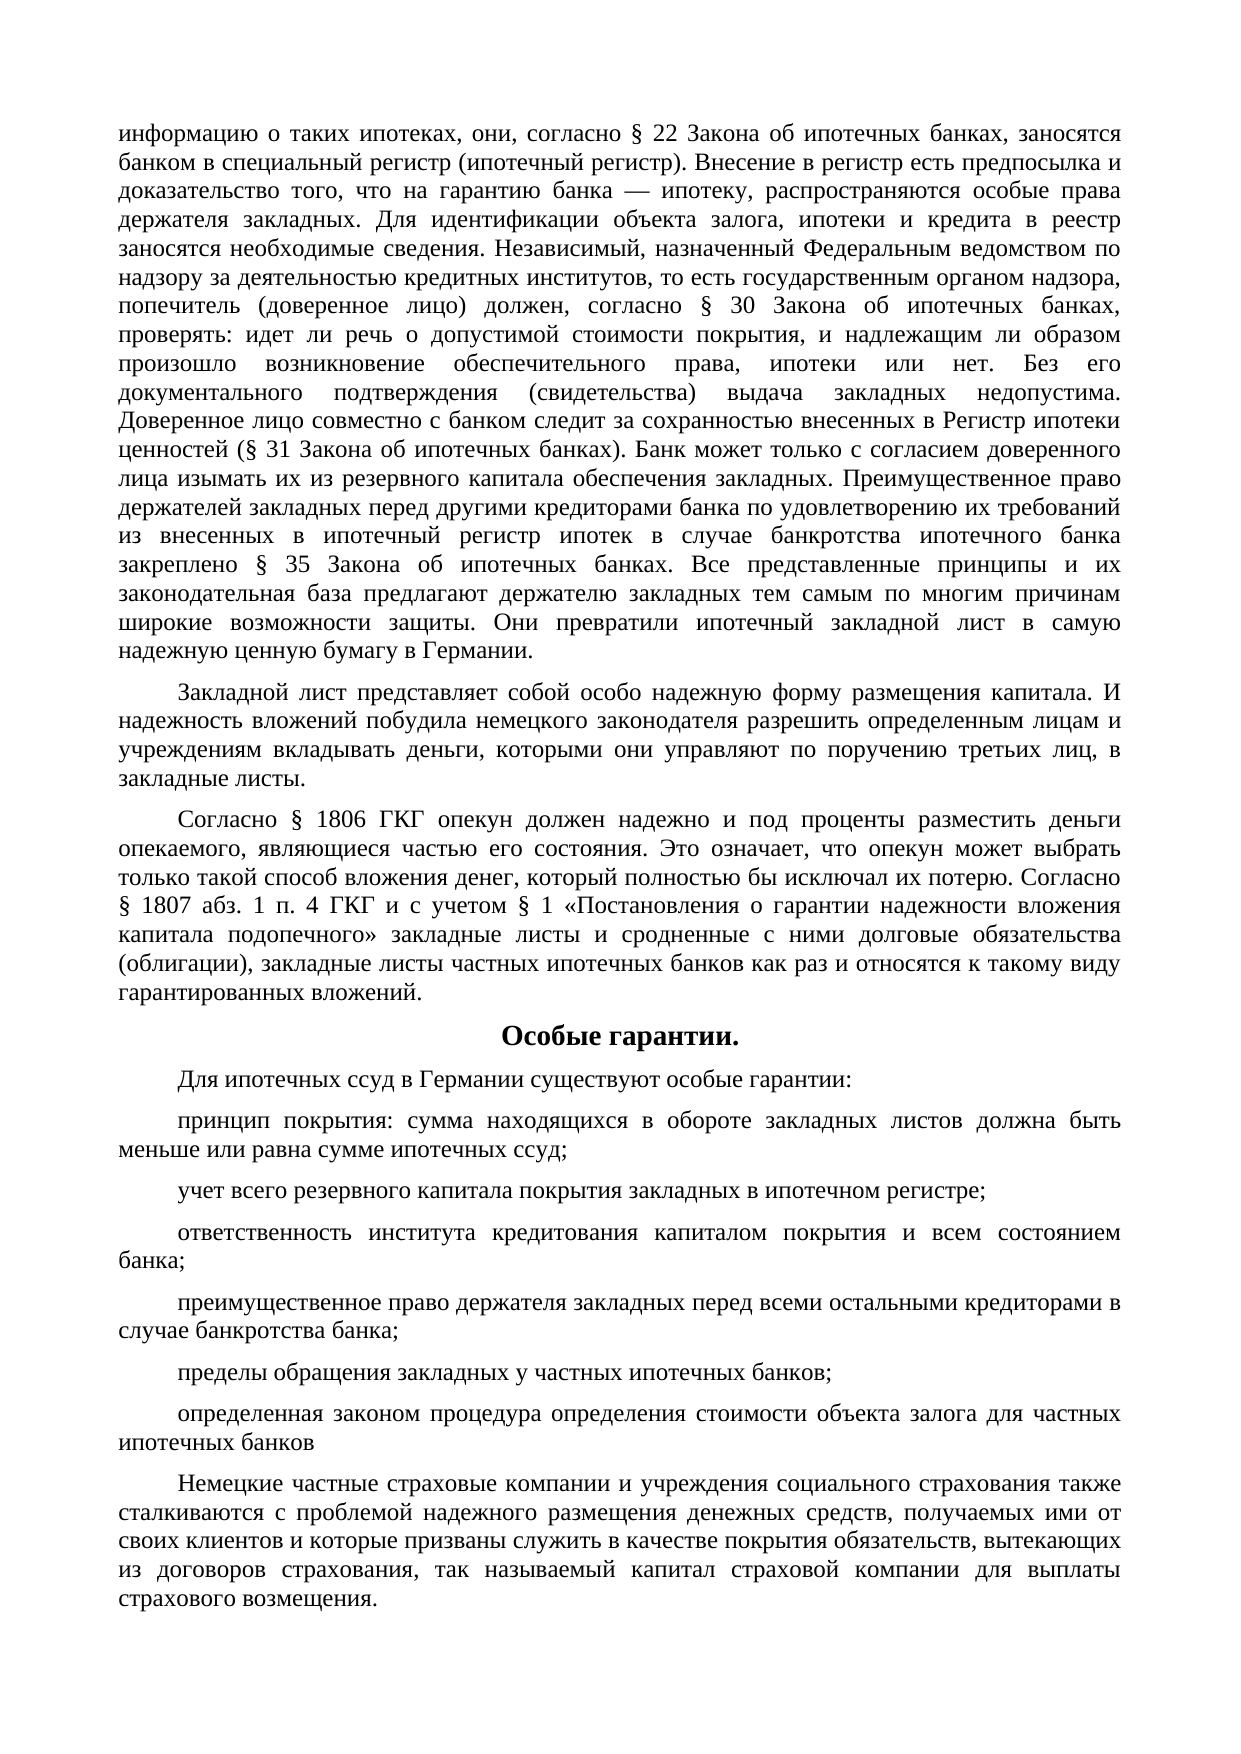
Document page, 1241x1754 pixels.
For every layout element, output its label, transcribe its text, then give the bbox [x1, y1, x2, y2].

text принцип покрытия: сумма находящихся в обороте закладных листов должна быть меньше или равна сумме ипотечных ссуд; [118, 1105, 1122, 1163]
text Согласно § 1806 ГКГ опекун должен надежно и под проценты разместить деньги опекаемого, являющиеся частью его состояния. Это означает, что опекун может выбрать только такой способ вложения денег, который полностью бы исключал их потерю. Согласно § 1807 абз. 1 п. 4 ГКГ и с учетом § 1 «Постановления о гарантии надежности вложения капитала подопечного» закладные листы и сродненные с ними долговые обязательства (облигации), закладные листы частных ипотечных банков как раз и относятся к такому виду гарантированных вложений. [118, 804, 1122, 1006]
text учет всего резервного капитала покрытия закладных в ипотечном регистре; [118, 1175, 1122, 1204]
text Немецкие частные страховые компании и учреждения социального страхования также сталкиваются с проблемой надежного размещения денежных средств, получаемых ими от своих клиентов и которые призваны служить в качестве покрытия обязательств, вытекающих из договоров страхования, так называемый капитал страховой компании для выплаты страхового возмещения. [118, 1468, 1122, 1612]
text Закладной лист представляет собой особо надежную форму размещения капитала. И надежность вложений побудила немецкого законодателя разрешить определенным лицам и учреждениям вкладывать деньги, которыми они управляют по поручению третьих лиц, в закладные листы. [118, 677, 1122, 792]
text пределы обращения закладных у частных ипотечных банков; [118, 1357, 1122, 1385]
text определенная законом процедура определения стоимости объекта залога для частных ипотечных банков [118, 1398, 1122, 1455]
text Особые гарантии. [118, 1018, 1122, 1052]
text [118, 118, 1122, 664]
text ответственность института кредитования капиталом покрытия и всем состоянием банка; [118, 1217, 1122, 1274]
text Для ипотечных ссуд в Германии существуют особые гарантии: [118, 1064, 1122, 1093]
text преимущественное право держателя закладных перед всеми остальными кредиторами в случае банкротства банка; [118, 1287, 1122, 1344]
